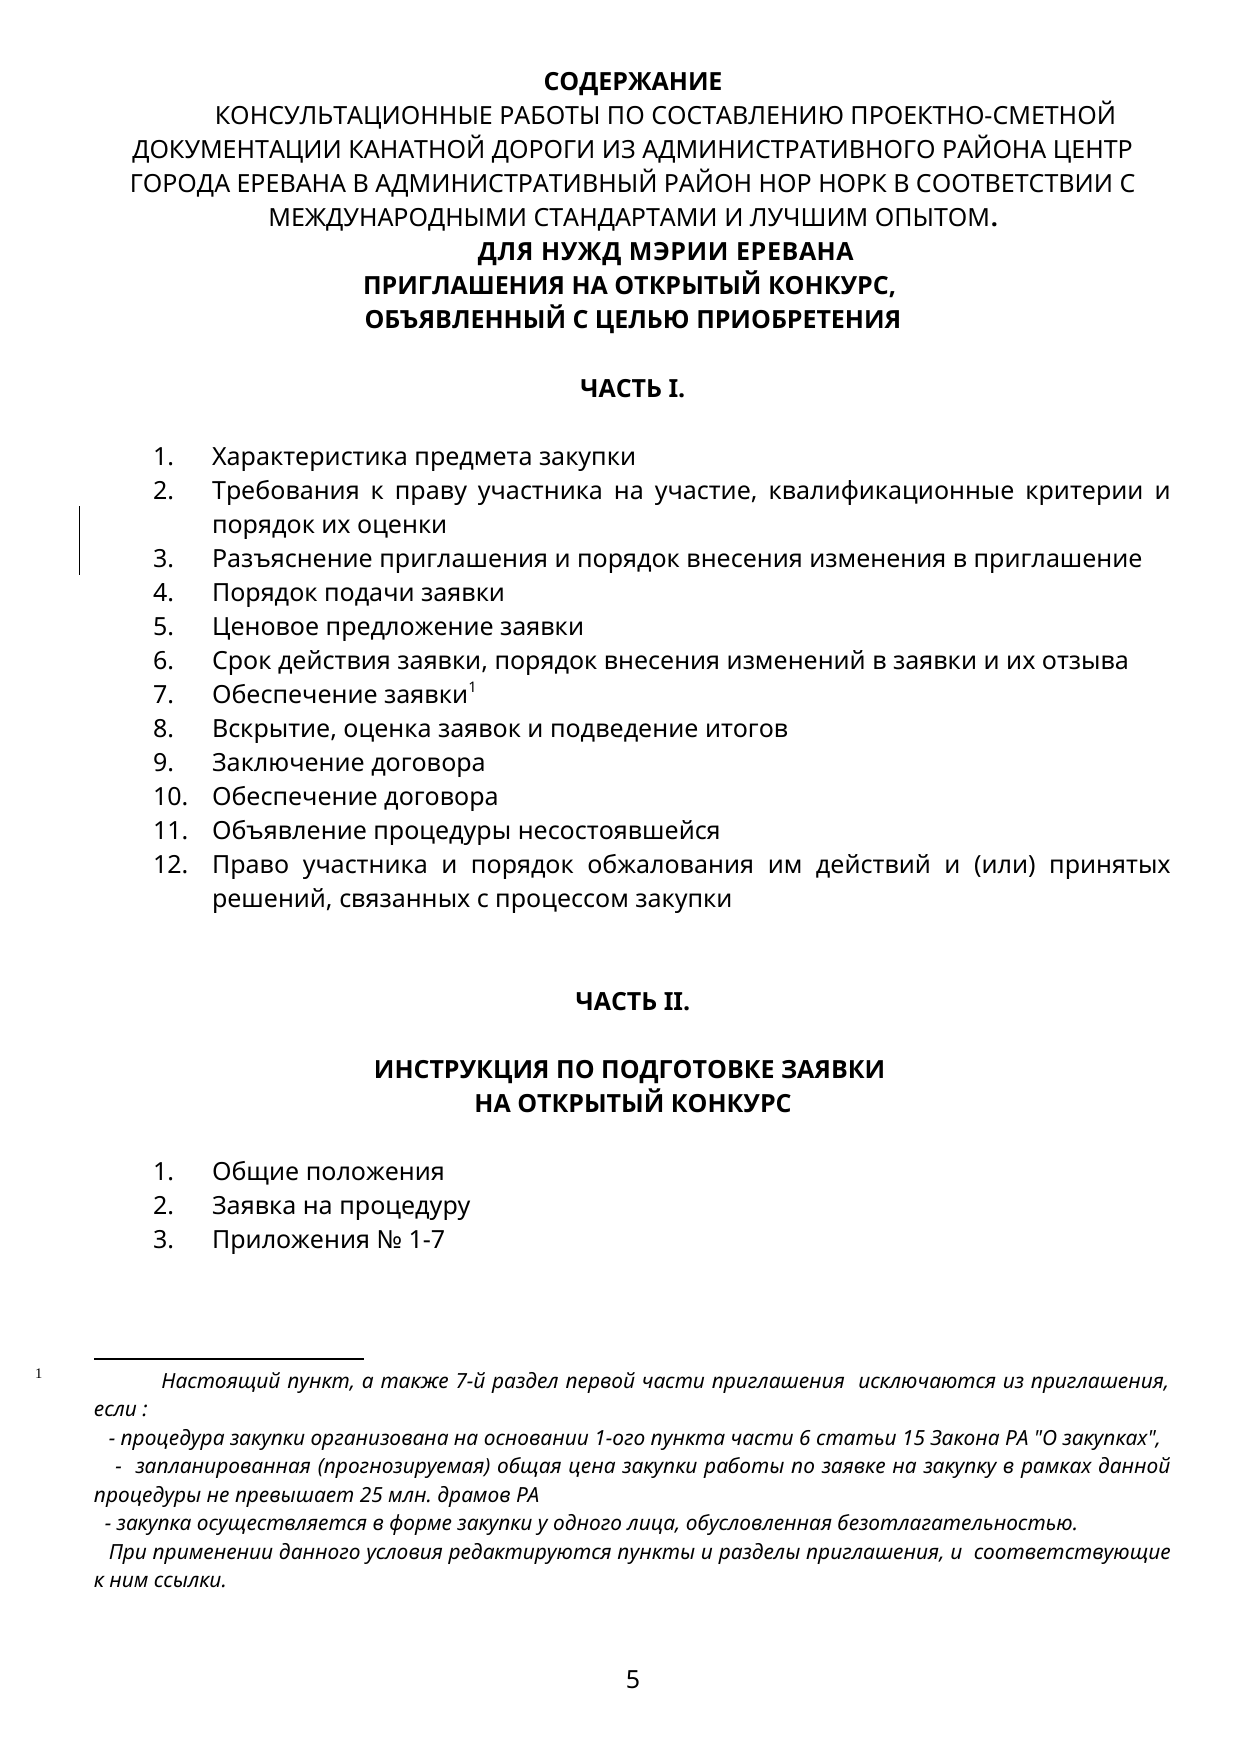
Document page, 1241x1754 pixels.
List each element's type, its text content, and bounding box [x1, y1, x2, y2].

text 4. Порядок подачи заявки [153, 574, 1172, 609]
text СОДЕРЖАНИЕ [94, 64, 1172, 98]
text 7. Обеспечение заявки [153, 677, 1172, 711]
text ПРИГЛАШЕНИЯ НА ОТКРЫТЫЙ КОНКУРС, ОБЪЯВЛЕННЫЙ С ЦЕЛЬЮ ПРИОБРЕТЕНИЯ [94, 268, 1172, 336]
text 3. Приложения № 1-7 [153, 1222, 1172, 1256]
text 12. Право участника и порядок обжалования им действий и (или) принятых решений, связанных с процессом закупки [153, 847, 1172, 915]
text 3. Разъяснение приглашения и порядок внесения изменения в приглашение [153, 541, 1172, 574]
text ИНСТРУКЦИЯ ПО ПОДГОТОВКЕ ЗАЯВКИ НА ОТКРЫТЫЙ КОНКУРС [94, 1051, 1172, 1119]
text 2. Требования к праву участника на участие, квалификационные критерии и порядок их оценки [153, 472, 1172, 541]
text 5. Ценовое предложение заявки [153, 609, 1172, 643]
text 1. Характеристика предмета закупки [153, 438, 1172, 472]
text ЧАСТЬ II. [94, 983, 1172, 1017]
text 6. Срок действия заявки, порядок внесения изменений в заявки и их отзыва [153, 643, 1172, 677]
text ДЛЯ НУЖД МЭРИИ ЕРЕВАНА [94, 234, 1172, 268]
text КОНСУЛЬТАЦИОННЫЕ РАБОТЫ ПО СОСТАВЛЕНИЮ ПРОЕКТНО-СМЕТНОЙ ДОКУМЕНТАЦИИ КАНАТНОЙ ДОРОГИ ИЗ АДМИНИСТРАТИВНОГО РАЙОНА ЦЕНТР ГОРОДА ЕРЕВАНА В АДМИНИСТРАТИВНЫЙ РАЙОН НОР НОРК В СООТВЕТСТВИИ С МЕЖДУНАРОДНЫМИ СТАНДАРТАМИ И ЛУЧШИМ ОПЫТОМ. [94, 98, 1172, 234]
text 10. Обеспечение договора [153, 779, 1172, 813]
text 1. Общие положения [153, 1154, 1172, 1188]
text 8. Вскрытие, оценка заявок и подведение итогов [153, 711, 1172, 745]
text 9. Заключение договора [153, 745, 1172, 779]
text ЧАСТЬ I. [94, 370, 1172, 404]
text 2. Заявка на процедуру [153, 1188, 1172, 1222]
text 11. Объявление процедуры несостоявшейся [153, 813, 1172, 847]
